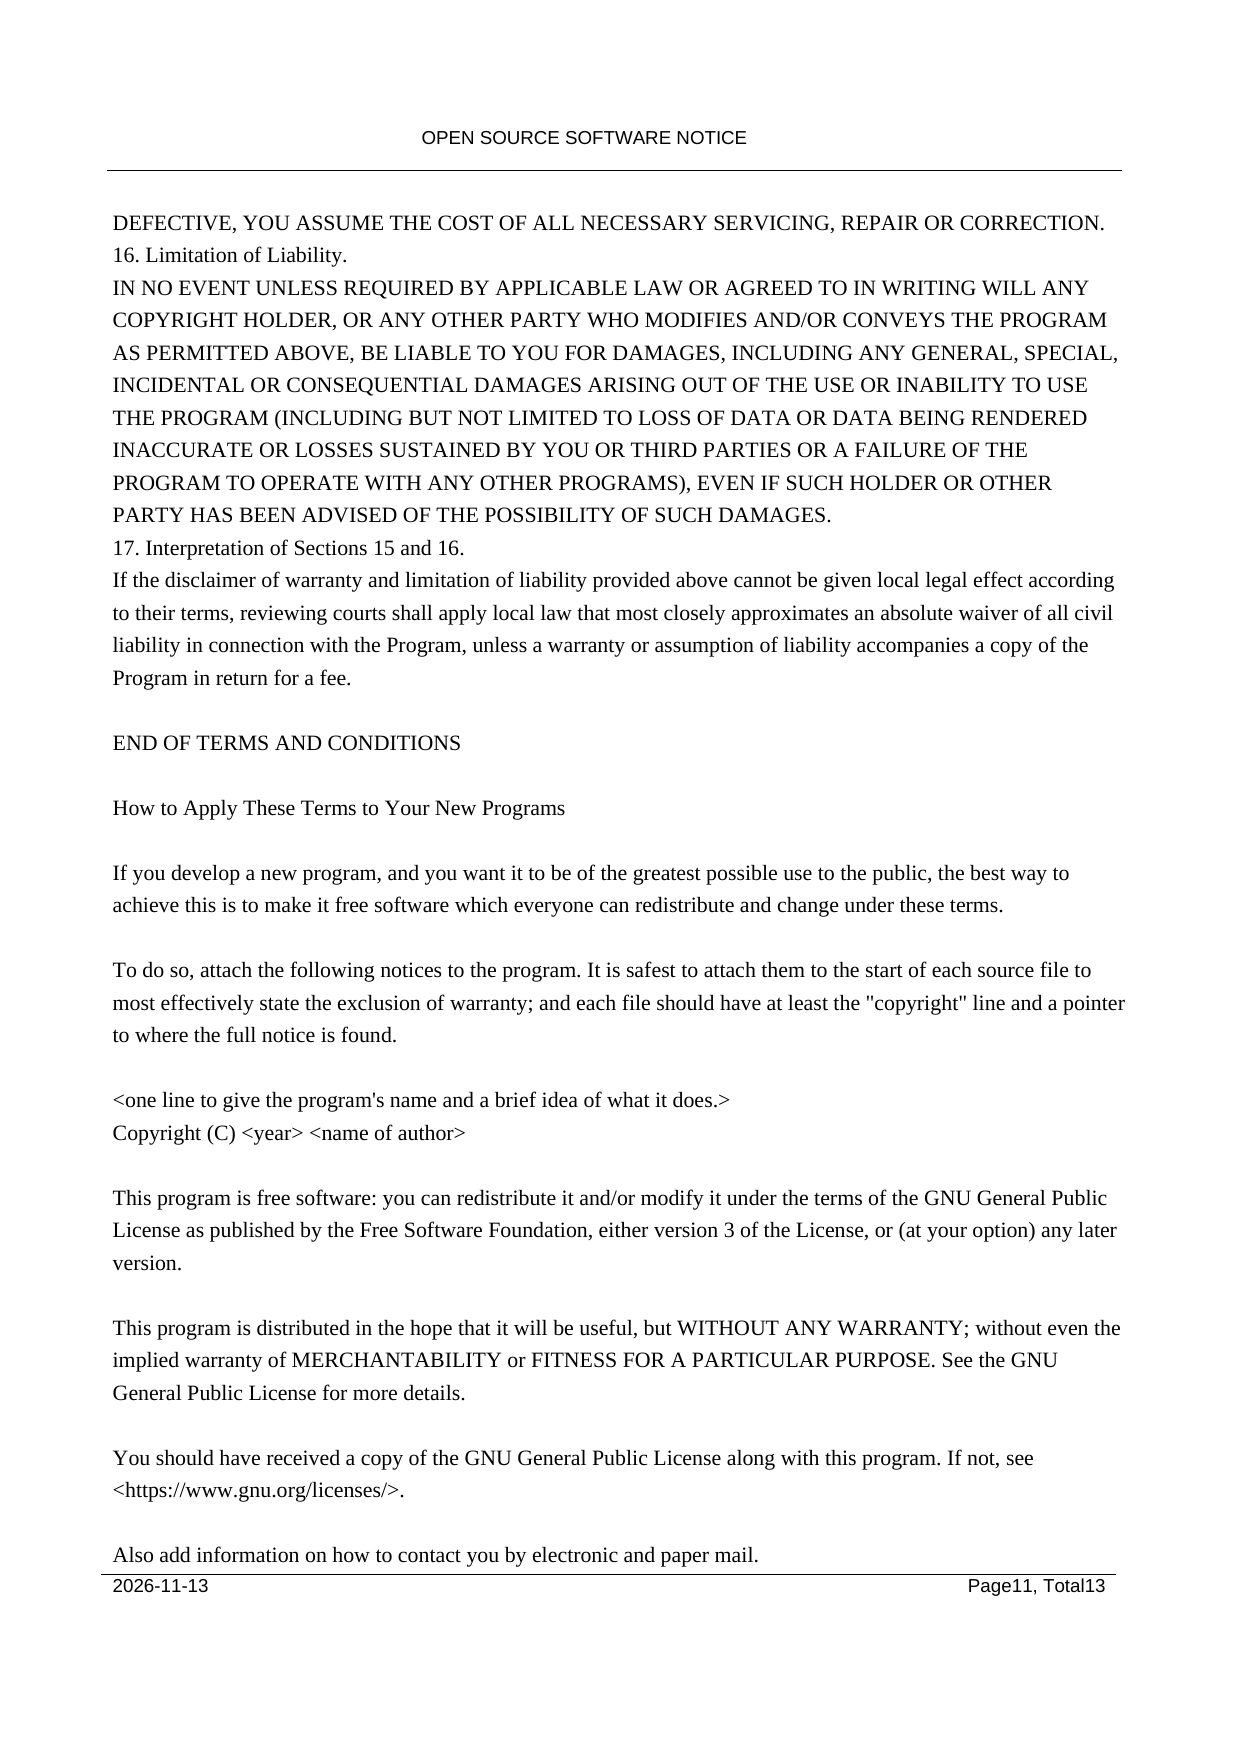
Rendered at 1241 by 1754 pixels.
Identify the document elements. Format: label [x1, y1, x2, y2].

text [112, 206, 1128, 1571]
